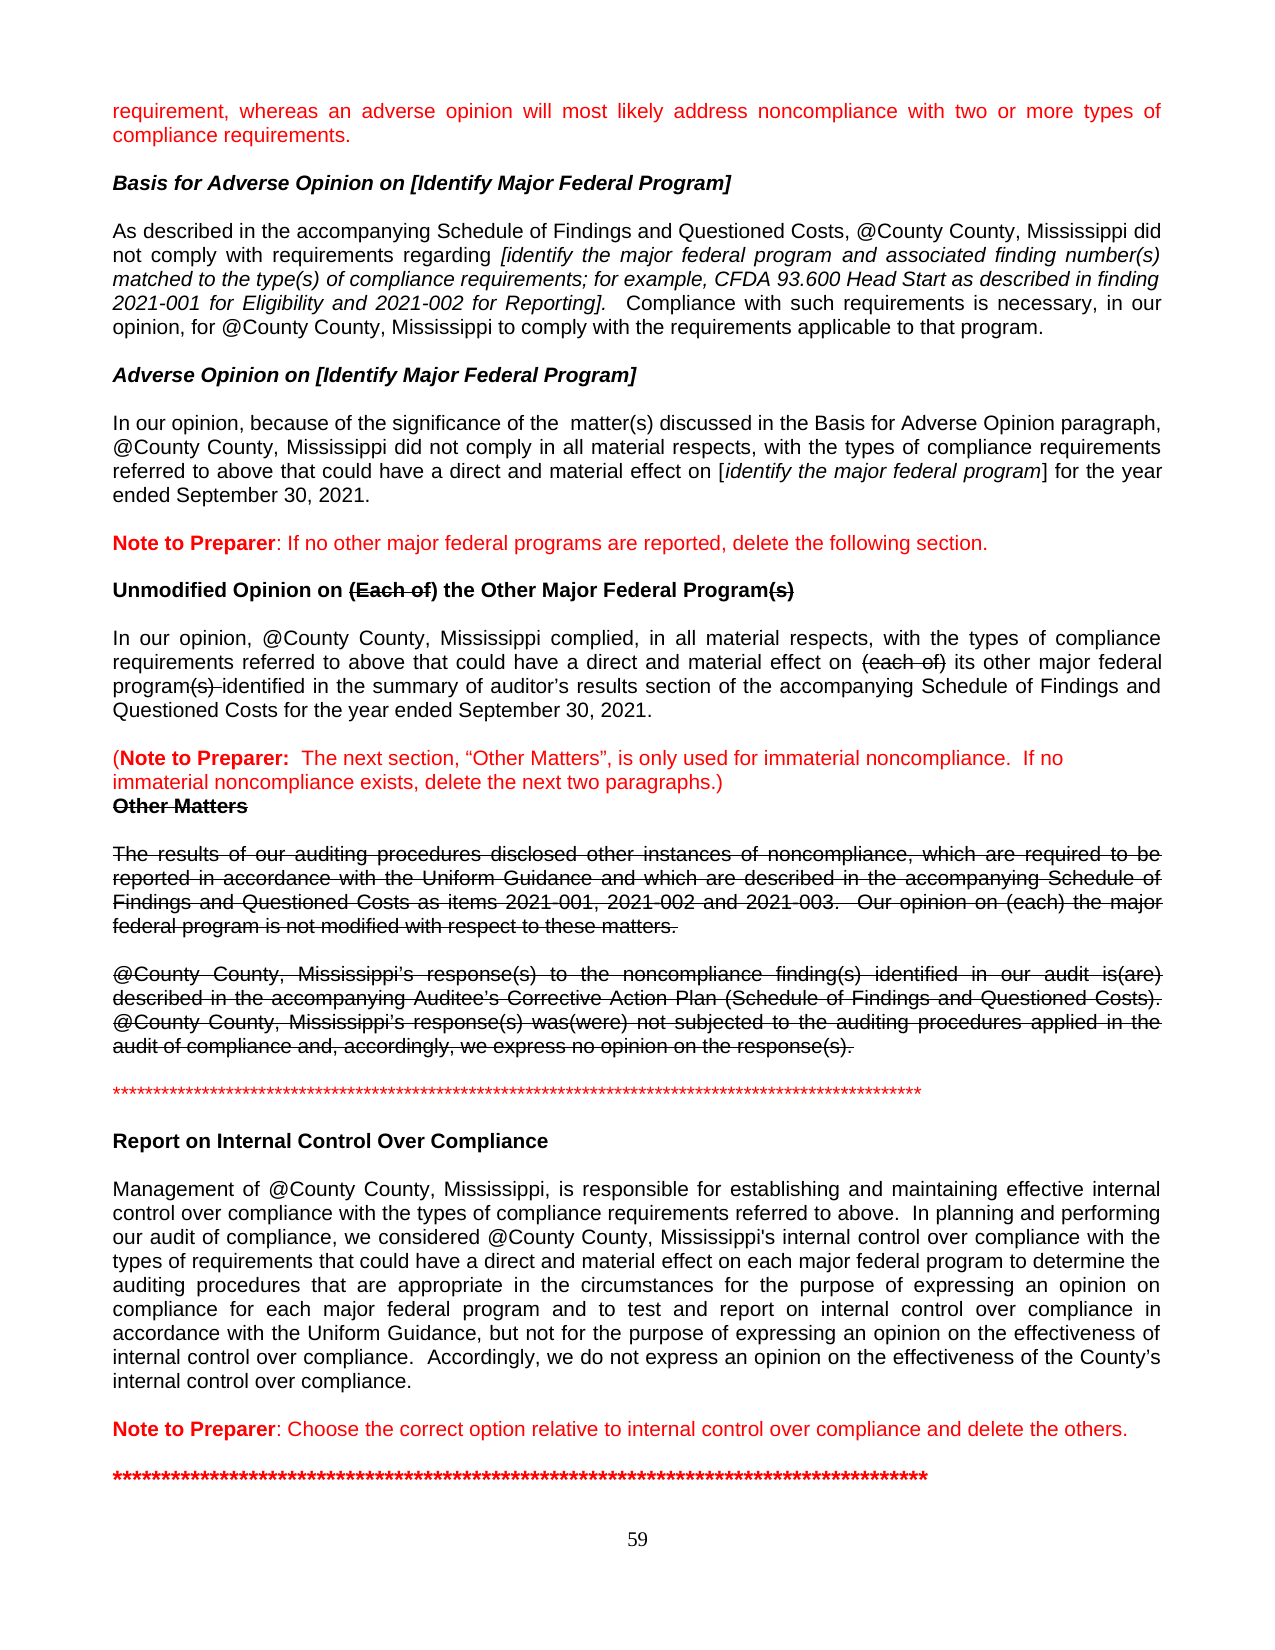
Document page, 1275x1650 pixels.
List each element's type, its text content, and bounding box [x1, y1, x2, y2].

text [112, 99, 1162, 147]
text Note to Preparer: If no other major federal programs are reported, delete the following section. [112, 530, 1162, 554]
text Report on Internal Control Over Compliance [112, 1129, 1162, 1153]
text @County County, Mississippi’s response(s) to the noncompliance finding(s) identified in our audit is(are) described in the accompanying Auditee’s Corrective Action Plan (Schedule of Findings and Questioned Costs). @County County, Mississippi’s response(s) was(were) not subjected to the auditing procedures applied in the audit of compliance and, accordingly, we express no opinion on the response(s). [112, 1000, 1162, 1023]
text Other Matters [112, 794, 1162, 818]
text Management of @County County, Mississippi, is responsible for establishing and maintaining effective internal control over compliance with the types of compliance requirements referred to above. In planning and performing our audit of compliance, we considered @County County, Mississippi's internal control over compliance with the types of requirements that could have a direct and material effect on each major federal program to determine the auditing procedures that are appropriate in the circumstances for the purpose of expressing an opinion on compliance for each major federal program and to test and report on internal control over compliance in accordance with the Uniform Guidance, but not for the purpose of expressing an opinion on the effectiveness of internal control over compliance. Accordingly, we do not express an opinion on the effectiveness of the County’s internal control over compliance. [112, 1177, 1162, 1393]
text The results of our auditing procedures disclosed other instances of noncompliance, which are required to be reported in accordance with the Uniform Guidance and which are described in the accompanying Schedule of Findings and Questioned Costs as items 2021-001, 2021-002 and 2021-003. Our opinion on (each) the major federal program is not modified with respect to these matters. [112, 856, 1162, 879]
text The results of our auditing procedures disclosed other instances of noncompliance, which are required to be reported in accordance with the Uniform Guidance and which are described in the accompanying Schedule of Findings and Questioned Costs as items 2021-001, 2021-002 and 2021-003. Our opinion on (each) the major federal program is not modified with respect to these matters. [112, 880, 1162, 903]
text In our opinion, because of the significance of the matter(s) discussed in the Basis for Adverse Opinion paragraph, @County County, Mississippi did not comply in all material respects, with the types of compliance requirements referred to above that could have a direct and material effect on [identify the major federal program] for the year ended September 30, 2021. [112, 411, 1162, 506]
text Basis for Adverse Opinion on [Identify Major Federal Program] [112, 171, 1162, 195]
text @County County, Mississippi’s response(s) to the noncompliance finding(s) identified in our audit is(are) described in the accompanying Auditee’s Corrective Action Plan (Schedule of Findings and Questioned Costs). @County County, Mississippi’s response(s) was(were) not subjected to the auditing procedures applied in the audit of compliance and, accordingly, we express no opinion on the response(s). [112, 1024, 1162, 1057]
text In our opinion, @County County, Mississippi complied, in all material respects, with the types of compliance requirements referred to above that could have a direct and material effect on (each of) its other major federal program(s) identified in the summary of auditor’s results section of the accompanying Schedule of Findings and Questioned Costs for the year ended September 30, 2021. [112, 626, 1162, 722]
text Adverse Opinion on [Identify Major Federal Program] [112, 363, 1162, 387]
text The results of our auditing procedures disclosed other instances of noncompliance, which are required to be reported in accordance with the Uniform Guidance and which are described in the accompanying Schedule of Findings and Questioned Costs as items 2021-001, 2021-002 and 2021-003. Our opinion on (each) the major federal program is not modified with respect to these matters. [112, 904, 1162, 938]
text (Note to Preparer: The next section, “Other Matters”, is only used for immaterial noncompliance. If no immaterial noncompliance exists, delete the next two paragraphs.) [112, 746, 1162, 794]
text ************************************************************************************ [112, 1465, 1162, 1493]
text Unmodified Opinion on (Each of) the Other Major Federal Program(s) [112, 578, 1162, 602]
text Note to Preparer: Choose the correct option relative to internal control over compliance and delete the others. [112, 1417, 1162, 1441]
text @County County, Mississippi’s response(s) to the noncompliance finding(s) identified in our audit is(are) described in the accompanying Auditee’s Corrective Action Plan (Schedule of Findings and Questioned Costs). @County County, Mississippi’s response(s) was(were) not subjected to the auditing procedures applied in the audit of compliance and, accordingly, we express no opinion on the response(s). [112, 976, 1162, 999]
text **************************************************************************************************** [112, 1081, 1162, 1105]
text As described in the accompanying Schedule of Findings and Questioned Costs, @County County, Mississippi did not comply with requirements regarding [identify the major federal program and associated finding number(s) matched to the type(s) of compliance requirements; for example, CFDA 93.600 Head Start as described in finding 2021-001 for Eligibility and 2021-002 for Reporting]. Compliance with such requirements is necessary, in our opinion, for @County County, Mississippi to comply with the requirements applicable to that program. [112, 219, 1162, 339]
